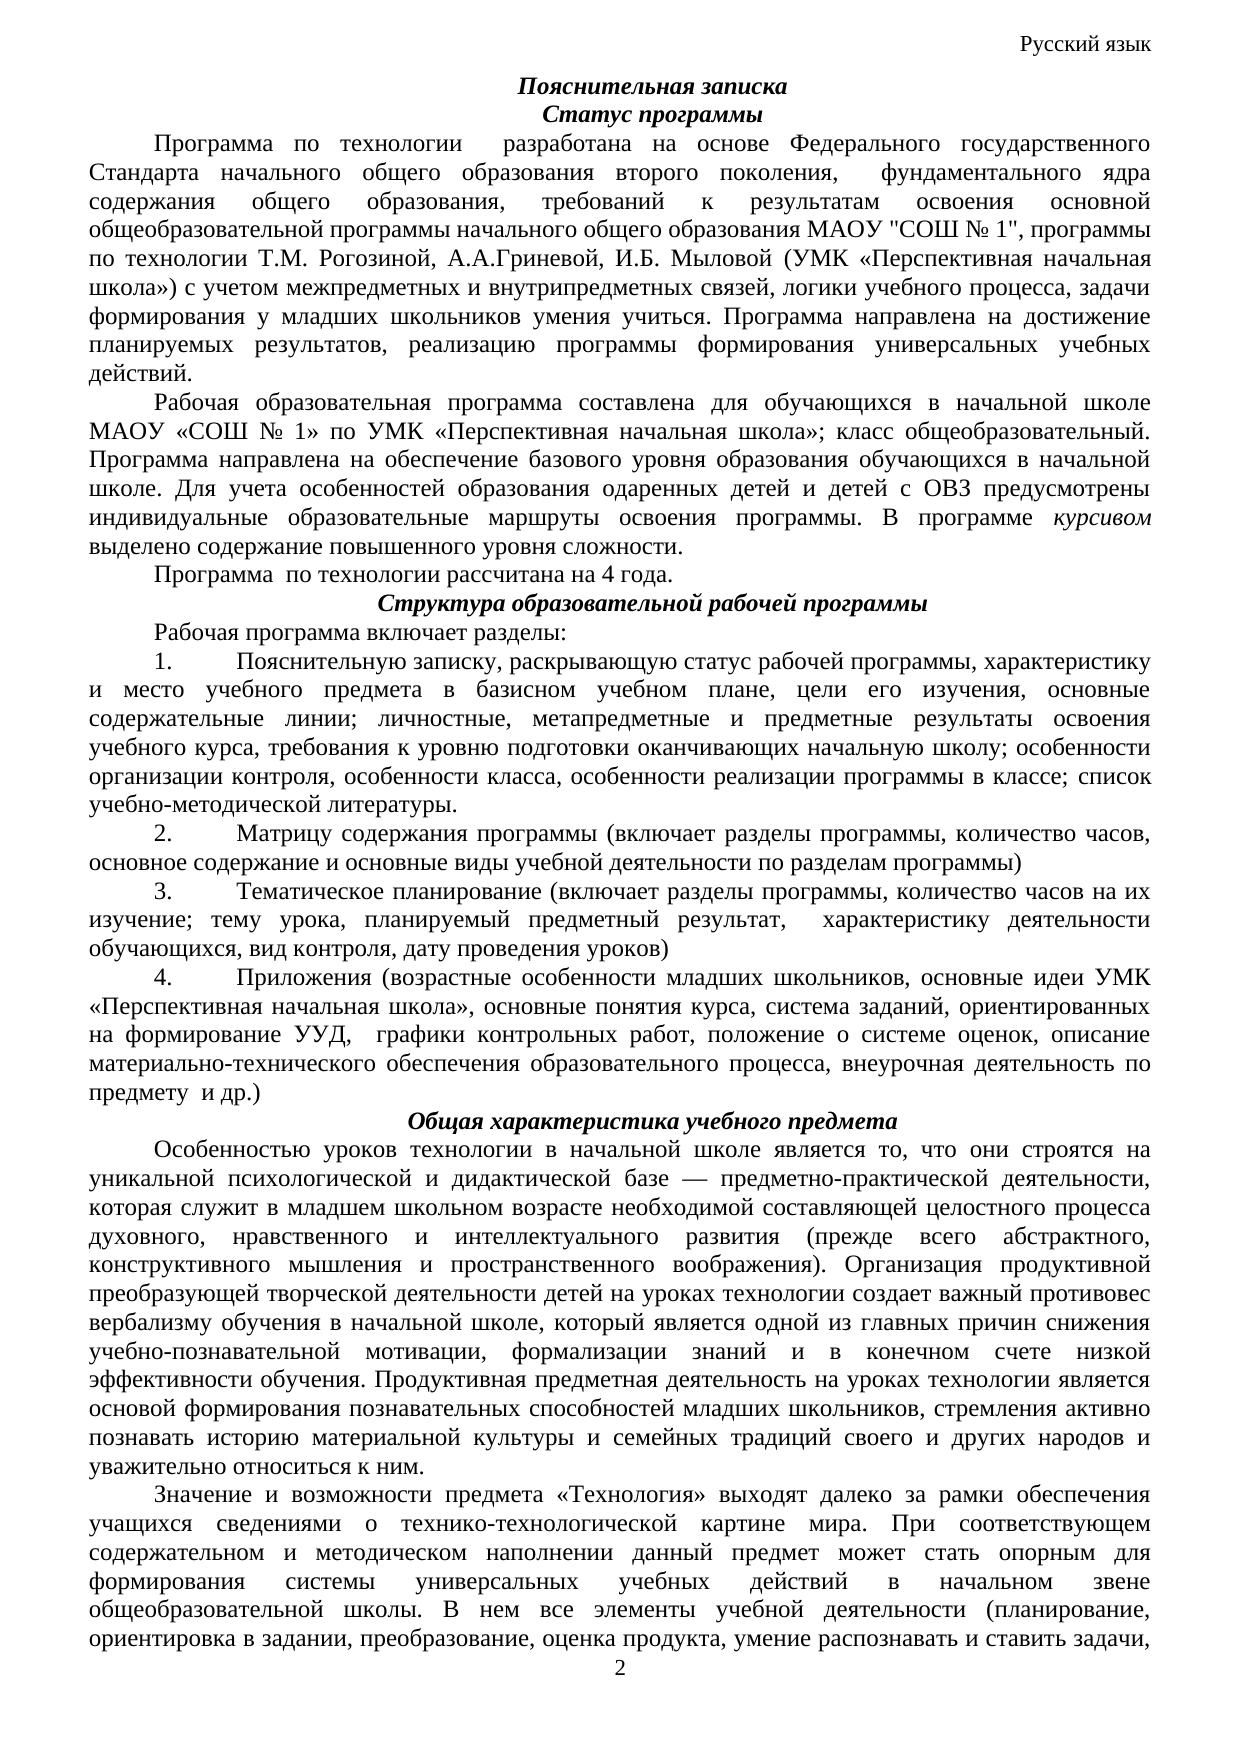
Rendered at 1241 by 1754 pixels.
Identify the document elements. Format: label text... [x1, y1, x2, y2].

text Пояснительная записка [89, 71, 1152, 99]
text Программа по технологии рассчитана на 4 года. [89, 559, 1152, 588]
text Общая характеристика учебного предмета [89, 1106, 1152, 1134]
text Статус программы [89, 99, 1152, 128]
text Рабочая программа включает разделы: [89, 617, 1152, 646]
text Программа по технологии разработана на основе Федерального государственного Стандарта начального общего образования второго поколения, фундаментального ядра содержания общего образования, требований к результатам освоения основной общеобразовательной программы начального общего образования МАОУ "СОШ № 1", программы по технологии Т.М. Рогозиной, А.А.Гриневой, И.Б. Мыловой (УМК «Перспективная начальная школа») с учетом межпредметных и внутрипредметных связей, логики учебного процесса, задачи формирования у младших школьников умения учиться. Программа направлена на достижение планируемых результатов, реализацию программы формирования универсальных учебных действий. [89, 128, 1152, 387]
text Структура образовательной рабочей программы [89, 588, 1152, 617]
list Пояснительную записку, раскрывающую статус рабочей программы, характеристику и место учебного предмета в базисном учебном плане, цели его изучения, основные содержательные линии; личностные, метапредметные и предметные результаты освоения учебного курса, требования к уровню подготовки оканчивающих начальную школу; особенности организации контроля, особенности класса, особенности реализации программы в классе; список учебно-методической литературы. [89, 646, 1152, 818]
list Тематическое планирование (включает разделы программы, количество часов на их изучение; тему урока, планируемый предметный результат, характеристику деятельности обучающихся, вид контроля, дату проведения уроков) [89, 876, 1152, 962]
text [89, 1479, 1152, 1652]
list Матрицу содержания программы (включает разделы программы, количество часов, основное содержание и основные виды учебной деятельности по разделам программы) [89, 818, 1152, 876]
list Приложения (возрастные особенности младших школьников, основные идеи УМК «Перспективная начальная школа», основные понятия курса, система заданий, ориентированных на формирование УУД, графики контрольных работ, положение о системе оценок, описание материально-технического обеспечения образовательного процесса, внеурочная деятельность по предмету и др.) [89, 962, 1152, 1106]
text Рабочая образовательная программа составлена для обучающихся в начальной школе МАОУ «СОШ № 1» по УМК «Перспективная начальная школа»; класс общеобразовательный. Программа направлена на обеспечение базового уровня образования обучающихся в начальной школе. Для учета особенностей образования одаренных детей и детей с ОВЗ предусмотрены индивидуальные образовательные маршруты освоения программы. В программе курсивом выделено содержание повышенного уровня сложности. [89, 387, 1152, 559]
text Особенностью уроков технологии в начальной школе является то, что они строятся на уникальной психологической и дидактической базе — предметно-практической деятельности, которая служит в младшем школьном возрасте необходимой составляющей целостного процесса духовного, нравственного и интеллектуального развития (прежде всего абстрактного, конструктивного мышления и пространственного воображения). Организация продуктивной преобразующей творческой деятельности детей на уроках технологии создает важный противовес вербализму обучения в начальной школе, который является одной из главных причин снижения учебно-познавательной мотивации, формализации знаний и в конечном счете низкой эффективности обучения. Продуктивная предметная деятельность на уроках технологии является основой формирования познавательных способностей младших школьников, стремления активно познавать историю материальной культуры и семейных традиций своего и других народов и уважительно относиться к ним. [89, 1134, 1152, 1479]
